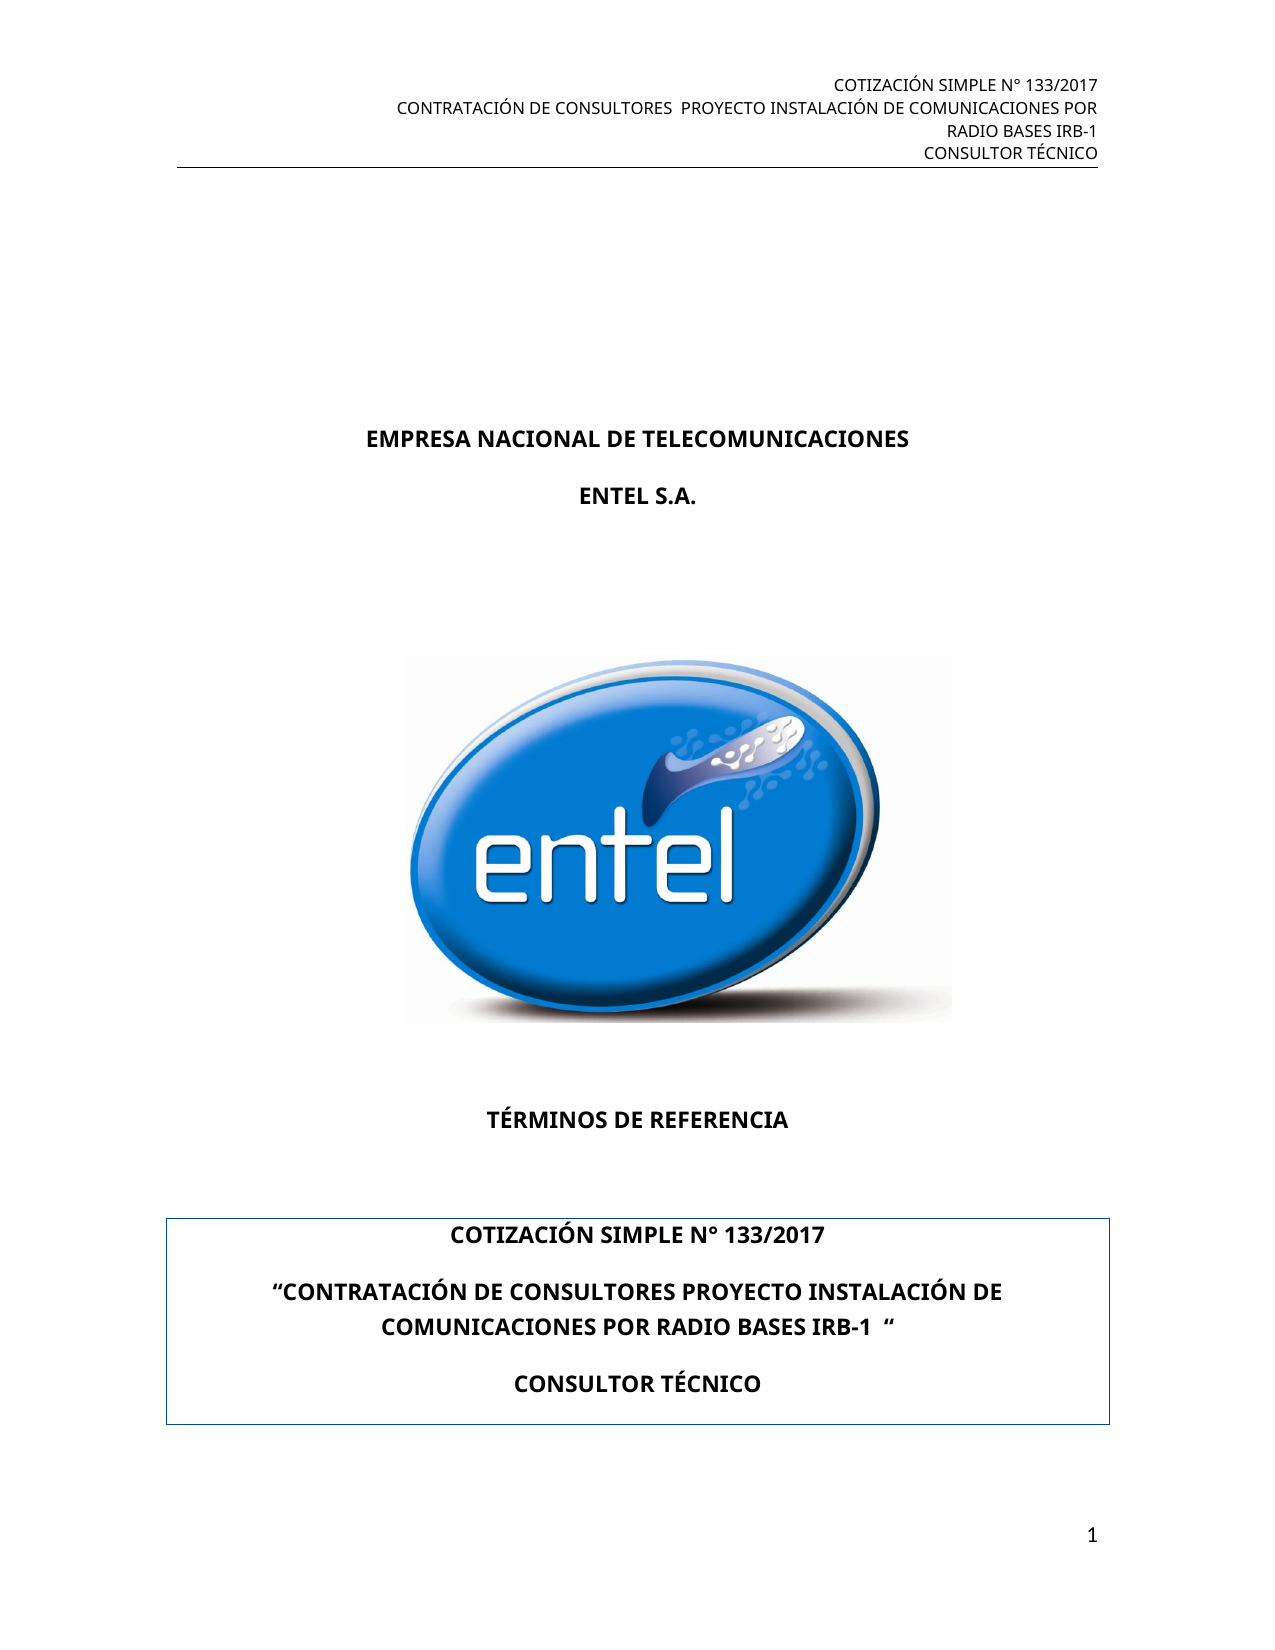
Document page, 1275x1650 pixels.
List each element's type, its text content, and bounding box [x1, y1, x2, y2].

text ENTEL S.A. [177, 479, 1098, 511]
text TÉRMINOS DE REFERENCIA [177, 1104, 1098, 1135]
table_header COTIZACIÓN SIMPLE N° 133/2017 “CONTRATACIÓN DE CONSULTORES PROYECTO INSTALACIÓN DE COMUNICACIONES POR RADIO BASES IRB-1 “ CONSULTOR TÉCNICO [167, 1219, 1109, 1424]
text EMPRESA NACIONAL DE TELECOMUNICACIONES [177, 423, 1098, 454]
picture [406, 654, 952, 1023]
